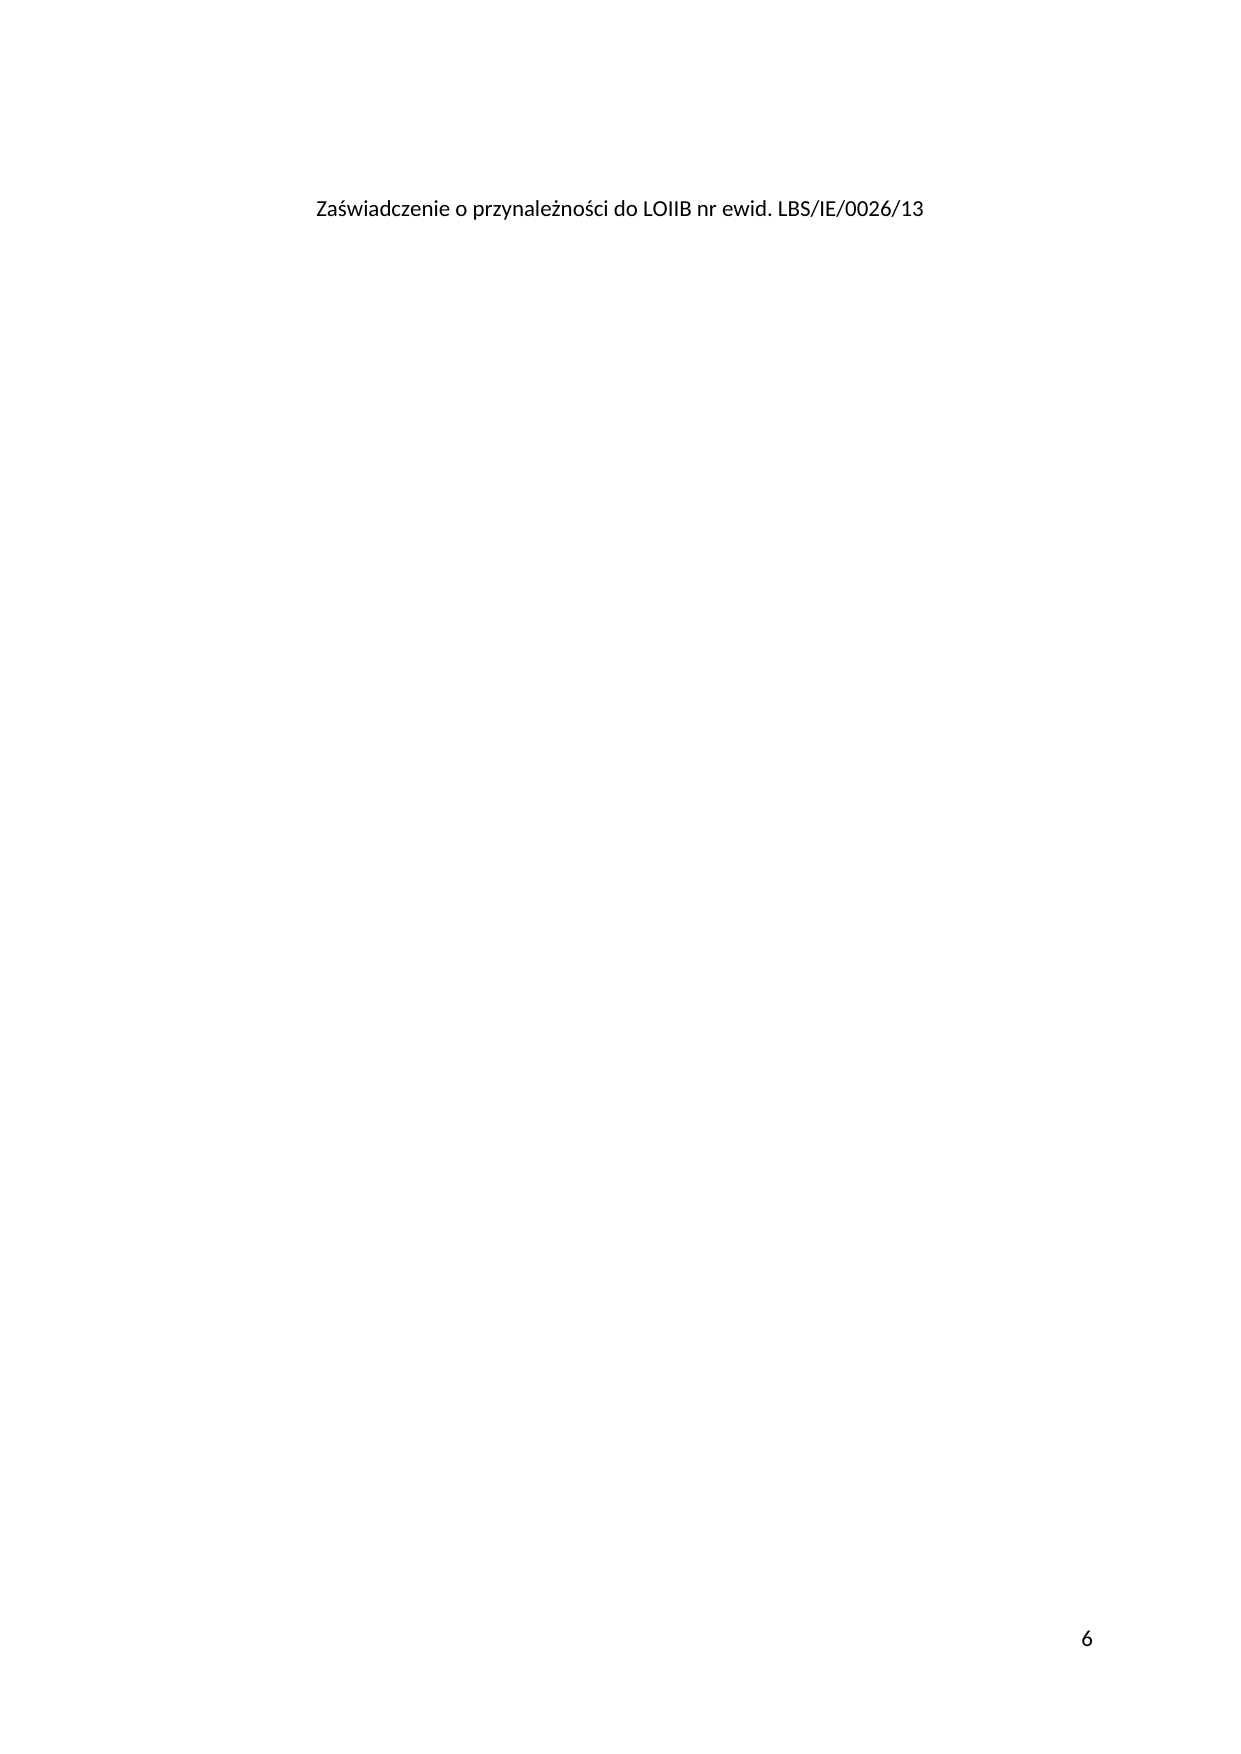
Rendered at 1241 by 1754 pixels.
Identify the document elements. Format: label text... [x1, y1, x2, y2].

text Zaświadczenie o przynależności do LOIIB nr ewid. LBS/IE/0026/13 [148, 194, 1093, 222]
